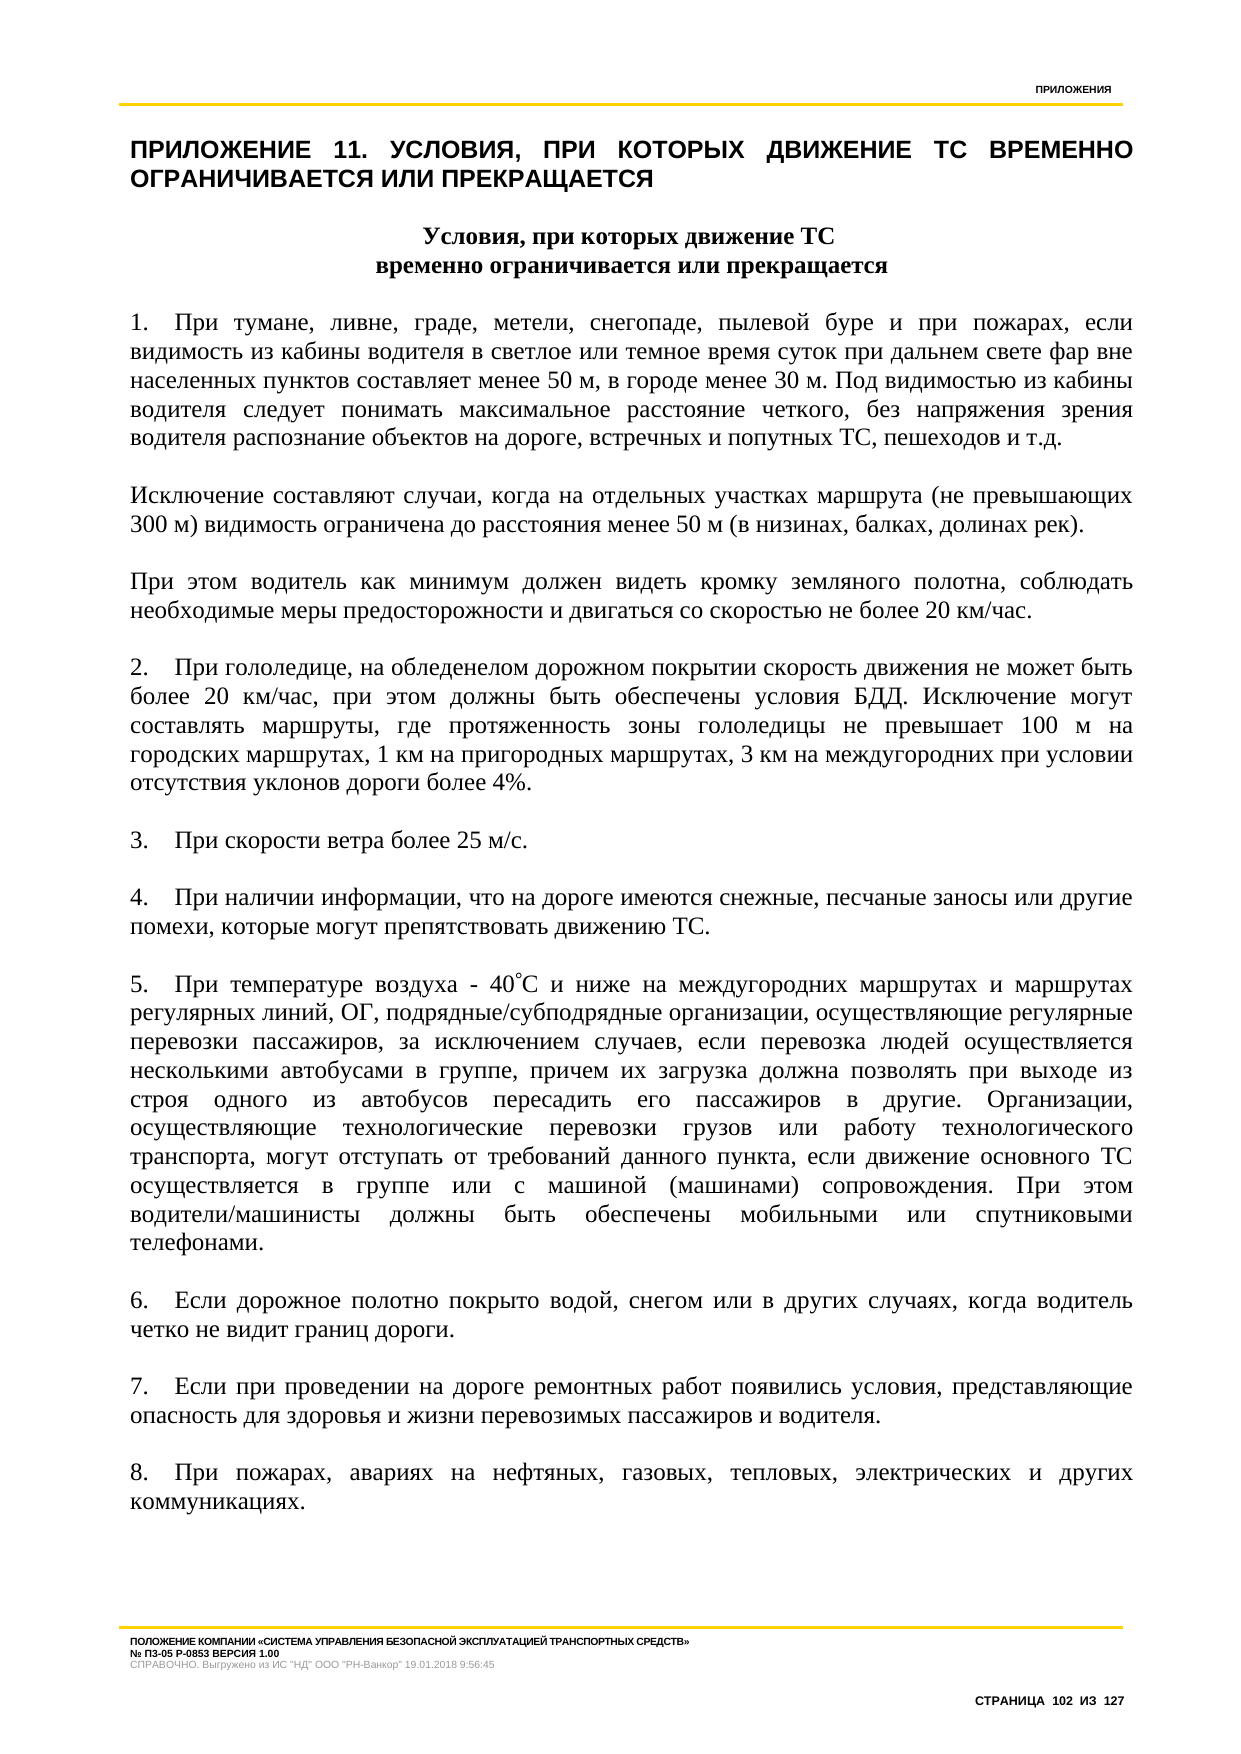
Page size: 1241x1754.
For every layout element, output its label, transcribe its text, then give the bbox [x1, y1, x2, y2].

text Условия, при которых движение ТС временно ограничивается или прекращается [130, 221, 1134, 279]
list Если при проведении на дороге ремонтных работ появились условия, представляющие опасность для здоровья и жизни перевозимых пассажиров и водителя. [130, 1371, 1134, 1429]
list При температуре воздуха - 40С и ниже на междугородних маршрутах и маршрутах регулярных линий, ОГ, подрядные/субподрядные организации, осуществляющие регулярные перевозки пассажиров, за исключением случаев, если перевозка людей осуществляется несколькими автобусами в группе, причем их загрузка должна позволять при выходе из строя одного из автобусов пересадить его пассажиров в другие. Организации, осуществляющие технологические перевозки грузов или работу технологического транспорта, могут отступать от требований данного пункта, если движение основного ТС осуществляется в группе или с машиной (машинами) сопровождения. При этом водители/машинисты должны быть обеспечены мобильными или спутниковыми телефонами. [130, 969, 1134, 1256]
list При тумане, ливне, граде, метели, снегопаде, пылевой буре и при пожарах, если видимость из кабины водителя в светлое или темное время суток при дальнем свете фар вне населенных пунктов составляет менее 50 м, в городе менее 30 м. Под видимостью из кабины водителя следует понимать максимальное расстояние четкого, без напряжения зрения водителя распознание объектов на дороге, встречных и попутных ТС, пешеходов и т.д. [130, 307, 1134, 451]
list Если дорожное полотно покрыто водой, снегом или в других случаях, когда водитель четко не видит границ дороги. [130, 1285, 1134, 1342]
list При этом водитель как минимум должен видеть кромку земляного полотна, соблюдать необходимые меры предосторожности и двигаться со скоростью не более 20 км/час. [130, 566, 1134, 624]
subtitle ПРИЛОЖЕНИЕ 11. УСЛОВИЯ, ПРИ КОТОРЫХ ДВИЖЕНИЕ ТС ВРЕМЕННО ОГРАНИЧИВАЕТСЯ ИЛИ ПРЕКРАЩАЕТСЯ [130, 135, 1134, 192]
list При гололедице, на обледенелом дорожном покрытии скорость движения не может быть более 20 км/час, при этом должны быть обеспечены условия БДД. Исключение могут составлять маршруты, где протяженность зоны гололедицы не превышает 100 м на городских маршрутах, 1 км на пригородных маршрутах, 3 км на междугородних при условии отсутствия уклонов дороги более 4%. [130, 652, 1134, 796]
list При наличии информации, что на дороге имеются снежные, песчаные заносы или другие помехи, которые могут препятствовать движению ТС. [130, 882, 1134, 940]
list Исключение составляют случаи, когда на отдельных участках маршрута (не превышающих 300 м) видимость ограничена до расстояния менее 50 м (в низинах, балках, долинах рек). [130, 480, 1134, 537]
list При пожарах, авариях на нефтяных, газовых, тепловых, электрических и других коммуникациях. [130, 1457, 1134, 1515]
list При скорости ветра более 25 м/с. [130, 825, 1134, 854]
